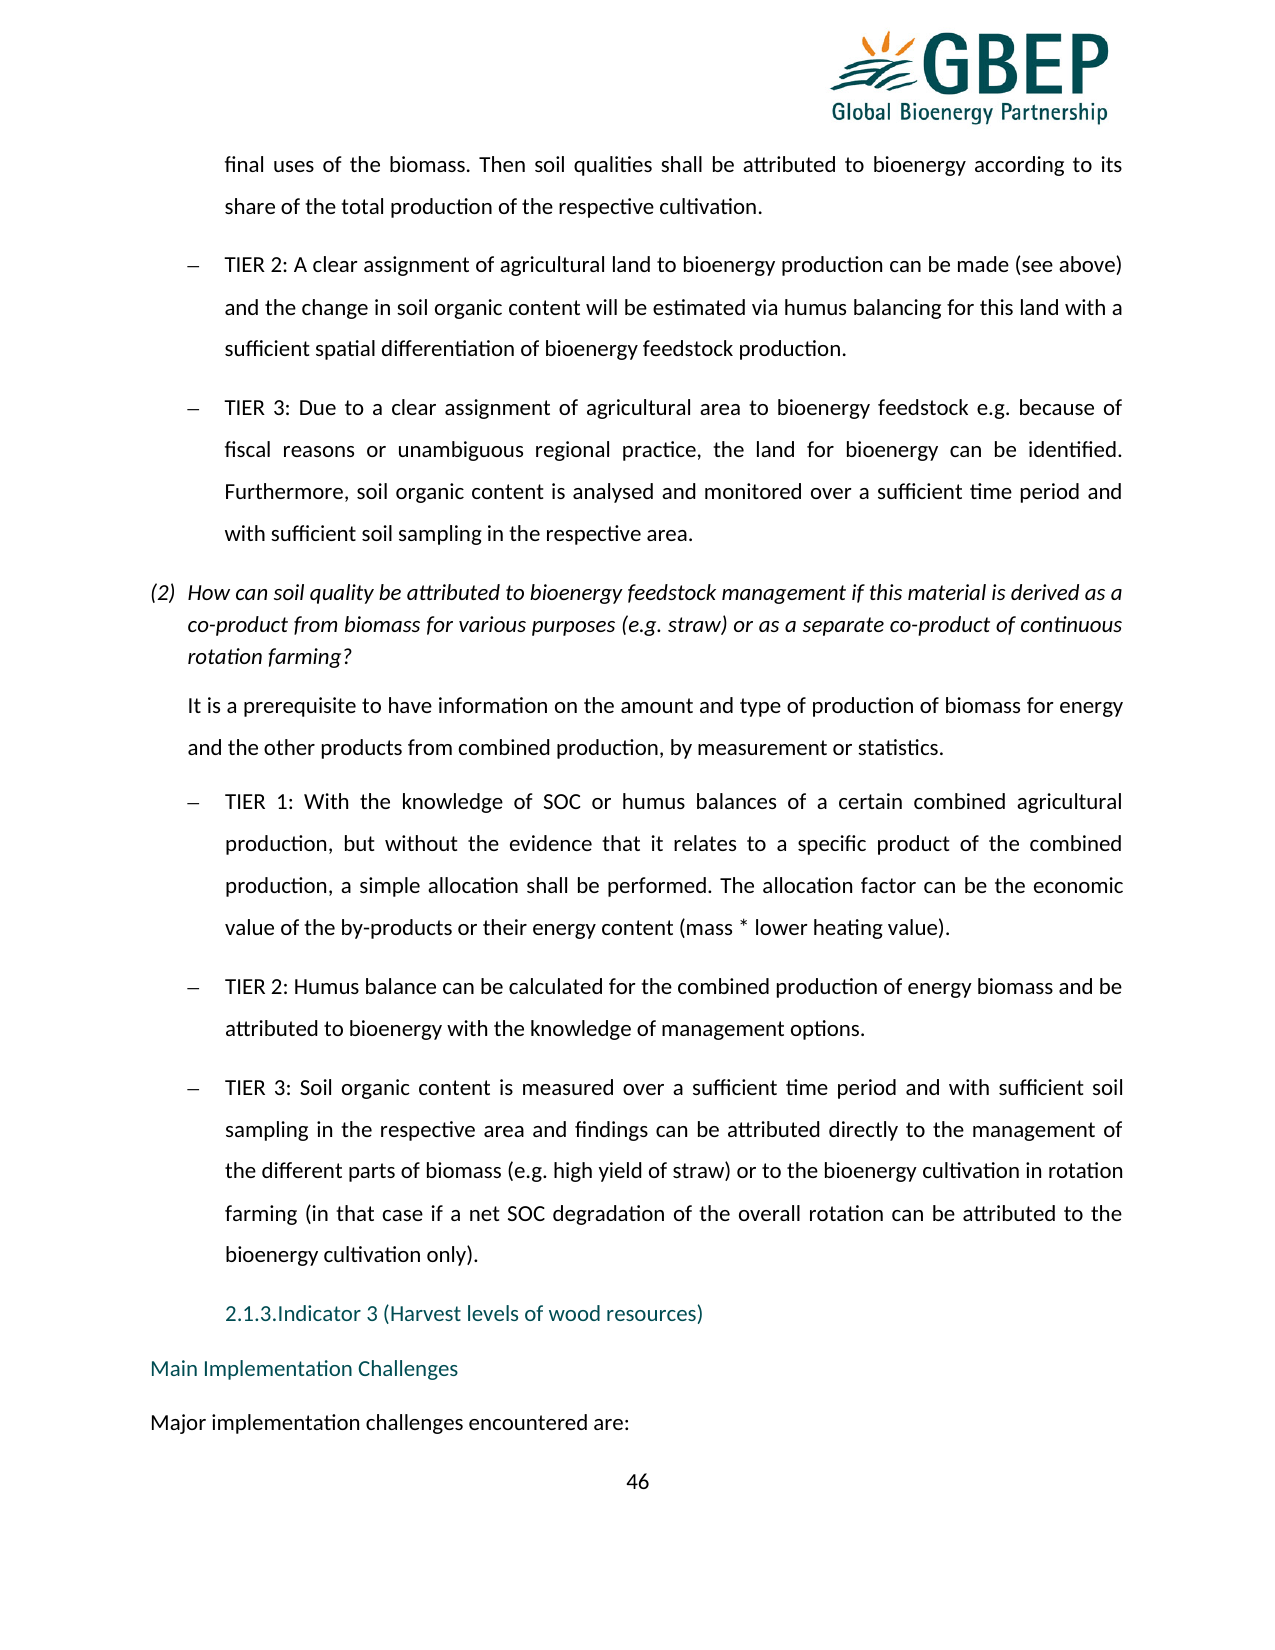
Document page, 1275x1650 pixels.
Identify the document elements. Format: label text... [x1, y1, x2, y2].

list TIER 3: Due to a clear assignment of agricultural area to bioenergy feedstock e.g. because of fiscal reasons or unambiguous regional practice, the land for bioenergy can be identified. Furthermore, soil organic content is analysed and monitored over a sufficient time period and with sufficient soil sampling in the respective area. [187, 393, 1125, 547]
list TIER 2: A clear assignment of agricultural land to bioenergy production can be made (see above) and the change in soil organic content will be estimated via humus balancing for this land with a sufficient spatial differentiation of bioenergy feedstock production. [187, 251, 1125, 363]
subtitle Main Implementation Challenges [150, 1354, 1125, 1382]
list TIER 2: Humus balance can be calculated for the combined production of energy biomass and be attributed to bioenergy with the knowledge of management options. [187, 972, 1125, 1042]
list TIER 3: Soil organic content is measured over a sufficient time period and with sufficient soil sampling in the respective area and findings can be attributed directly to the management of the different parts of biomass (e.g. high yield of straw) or to the bioenergy cultivation in rotation farming (in that case if a net SOC degradation of the overall rotation can be attributed to the bioenergy cultivation only). [187, 1073, 1125, 1269]
subtitle Indicator 3 (Harvest levels of wood resources) [225, 1299, 1125, 1327]
list How can soil quality be attributed to bioenergy feedstock management if this material is derived as a co-product from biomass for various purposes (e.g. straw) or as a separate co-product of continuous rotation farming? [150, 578, 1125, 670]
list TIER 1: With the knowledge of SOC or humus balances of a certain combined agricultural production, but without the evidence that it relates to a specific product of the combined production, a simple allocation shall be performed. The allocation factor can be the economic value of the by-products or their energy content (mass * lower heating value). [187, 787, 1125, 941]
text Major implementation challenges encountered are: [150, 1408, 1125, 1436]
text It is a prerequisite to have information on the amount and type of production of biomass for energy and the other products from combined production, by measurement or statistics. [187, 691, 1125, 761]
picture [825, 21, 1116, 141]
